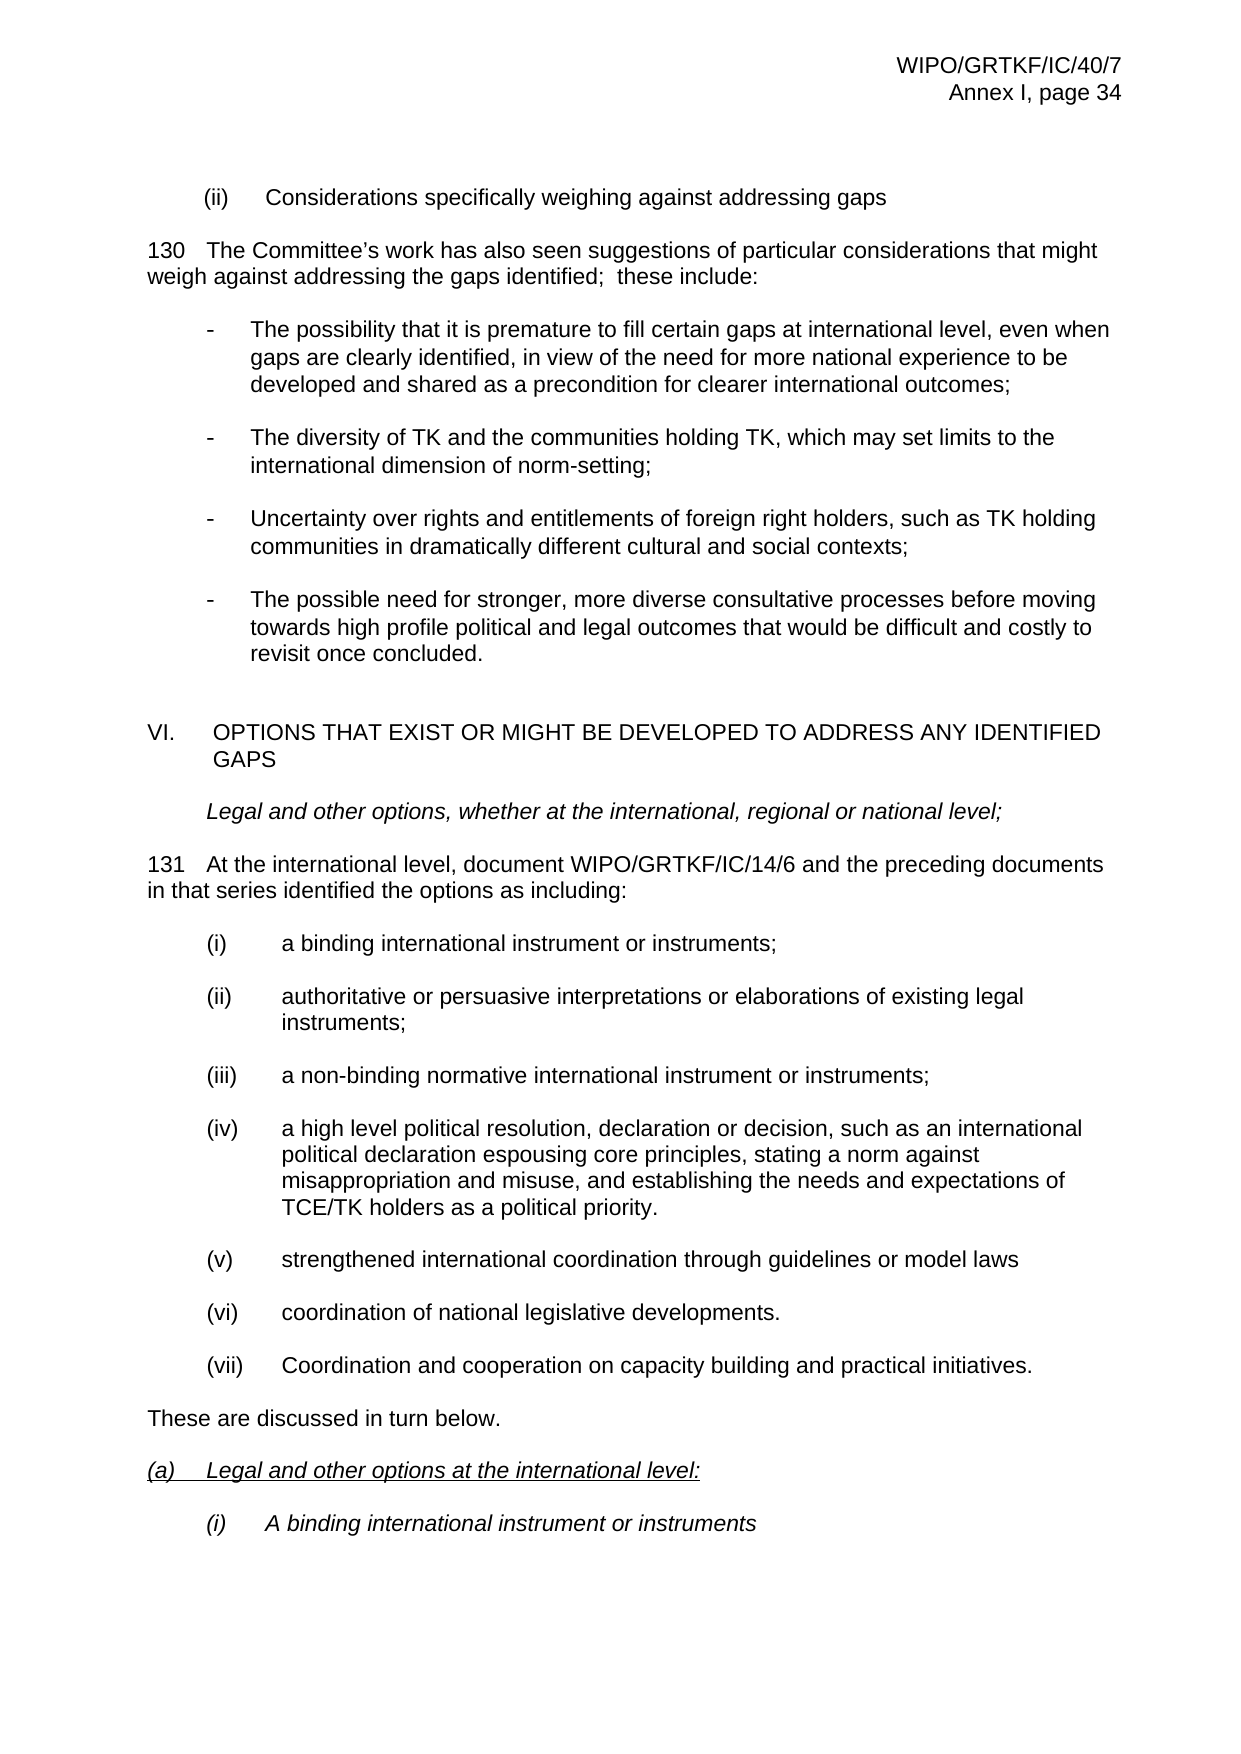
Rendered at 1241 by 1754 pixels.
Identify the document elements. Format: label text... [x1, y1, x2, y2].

text Legal and other options, whether at the international, regional or national level; [147, 798, 1122, 825]
list a high level political resolution, declaration or decision, such as an international political declaration espousing core principles, stating a norm against misappropriation and misuse, and establishing the needs and expectations of TCE/TK holders as a political priority. [206, 1114, 1122, 1220]
list a non-binding normative international instrument or instruments; [206, 1062, 1122, 1088]
list The possibility that it is premature to fill certain gaps at international level, even when gaps are clearly identified, in view of the need for more national experience to be developed and shared as a precondition for clearer international outcomes; [203, 316, 1122, 397]
list a binding international instrument or instruments; [206, 930, 1122, 956]
list coordination of national legislative developments. [206, 1299, 1122, 1325]
list The diversity of TK and the communities holding TK, which may set limits to the international dimension of norm-setting; [203, 423, 1122, 478]
text At the international level, document WIPO/GRTKF/IC/14/6 and the preceding documents in that series identified the options as including: [147, 851, 1122, 904]
text VI. OPTIONS THAT EXIST OR MIGHT BE DEVELOPED TO ADDRESS ANY IDENTIFIED GAPS [147, 719, 1122, 772]
list Coordination and cooperation on capacity building and practical initiatives. [206, 1352, 1122, 1378]
list The possible need for stronger, more diverse consultative processes before moving towards high profile political and legal outcomes that would be difficult and costly to revisit once concluded. [203, 586, 1122, 667]
text (a) Legal and other options at the international level: [147, 1457, 1122, 1483]
list authoritative or persuasive interpretations or elaborations of existing legal instruments; [206, 983, 1122, 1036]
text These are discussed in turn below. [147, 1404, 1122, 1431]
text The Committee’s work has also seen suggestions of particular considerations that might weigh against addressing the gaps identified; these include: [147, 237, 1122, 290]
text (ii) Considerations specifically weighing against addressing gaps [147, 184, 1122, 211]
list Uncertainty over rights and entitlements of foreign right holders, such as TK holding communities in dramatically different cultural and social contexts; [203, 504, 1122, 559]
text (i) A binding international instrument or instruments [147, 1510, 1122, 1536]
list strengthened international coordination through guidelines or model laws [206, 1246, 1122, 1273]
